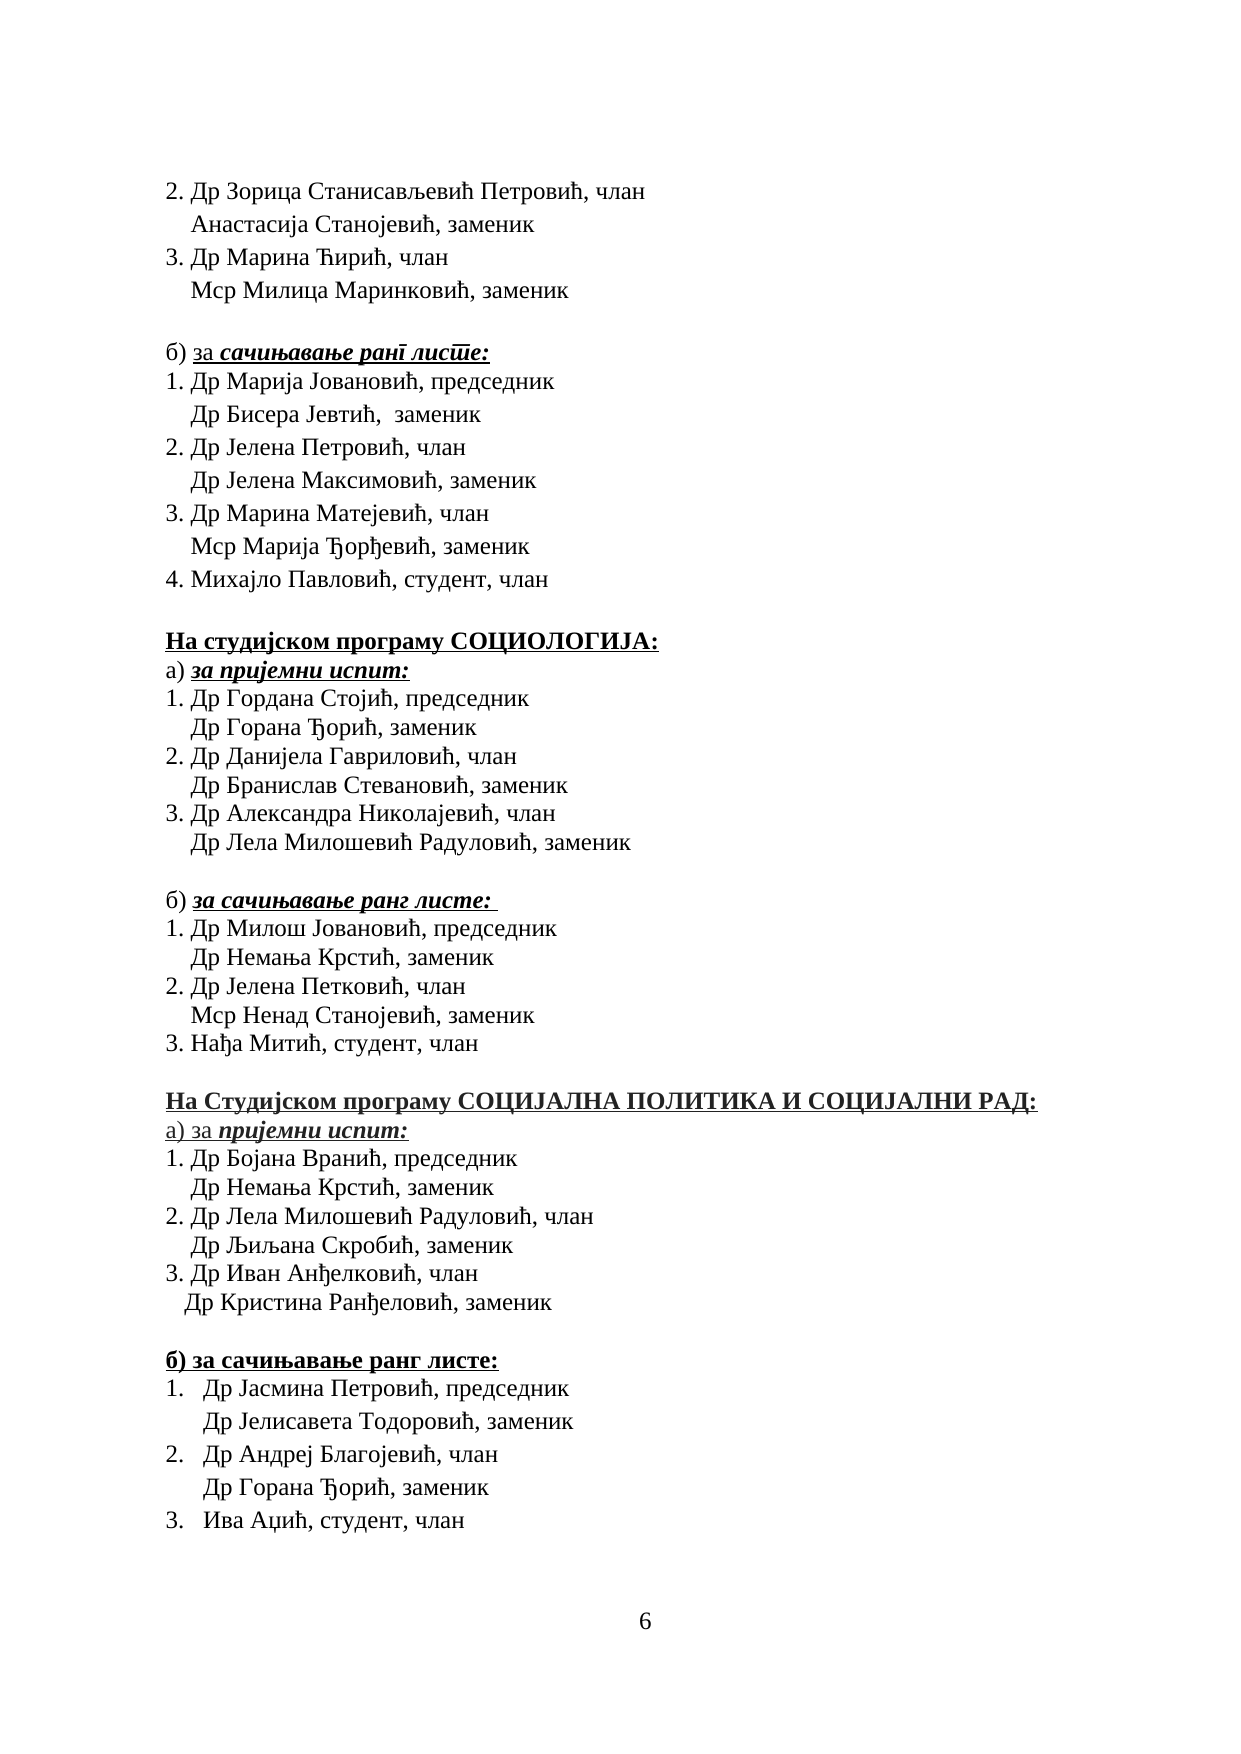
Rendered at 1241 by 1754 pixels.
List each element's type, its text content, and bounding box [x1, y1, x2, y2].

text Мср Марија Ђорђевић, заменик [165, 531, 1125, 560]
text Др Лела Милошевић Радуловић, заменик [165, 827, 1125, 856]
text На Студијском програму СОЦИЈАЛНА ПОЛИТИКА И СОЦИЈАЛНИ РАД: [165, 1086, 1125, 1115]
text б) за сачињавање ранг листе: [165, 337, 1125, 366]
text б) за сачињавање ранг листе: [165, 885, 1125, 913]
text 2. Др Лела Милошевић Радуловић, члан [165, 1201, 1125, 1230]
text Др Љиљана Скробић, заменик [165, 1230, 1125, 1258]
text 2. Др Јелена Петровић, члан [165, 432, 1125, 461]
text 1. Др Марија Јовановић, председник [165, 366, 1125, 395]
text Др Немања Крстић, заменик [165, 1172, 1125, 1201]
list Ива Аџић, студент, члан [165, 1506, 1125, 1534]
text 1. Др Милош Јовановић, председник [165, 913, 1125, 942]
text Др Јелена Максимовић, заменик [165, 465, 1125, 494]
text Др Бранислав Стевановић, заменик [165, 770, 1125, 798]
text 2. Др Данијела Гавриловић, члан [165, 741, 1125, 770]
text Анастасија Станојевић, заменик [165, 209, 1125, 238]
text а) за пријемни испит: [165, 655, 1125, 683]
text Мср Ненад Станојевић, заменик [165, 1000, 1125, 1028]
text 1. Др Бојана Вранић, председник [165, 1143, 1125, 1172]
text Др Немања Крстић, заменик [165, 942, 1125, 971]
text 1. Др Гордана Стојић, председник [165, 683, 1125, 712]
text 3. Др Марина Матејевић, члан [165, 498, 1125, 527]
text Др Горана Ђорић, заменик [165, 712, 1125, 741]
text Др Горана Ђорић, заменик [203, 1472, 1125, 1501]
text 2. Др Јелена Петковић, члан [165, 971, 1125, 1000]
text а) за пријемни испит: [165, 1115, 1125, 1143]
text Мср Милица Маринковић, заменик [165, 276, 1125, 304]
text 4. Михајло Павловић, студент, члан [165, 564, 1125, 593]
list Др Јасмина Петровић, председник [165, 1373, 1125, 1402]
text 3. Нађа Митић, студент, члан [165, 1028, 1125, 1057]
text Др Јелисавета Тодоровић, заменик [203, 1406, 1125, 1435]
text На студијском програму СОЦИОЛОГИЈА: [165, 626, 1125, 655]
text 3. Др Иван Анђелковић, члан [165, 1258, 1125, 1287]
text Др Кристина Ранђеловић, заменик [165, 1287, 1125, 1316]
text Др Бисера Јевтић, заменик [165, 399, 1125, 428]
list Др Андреј Благојевић, члан [165, 1439, 1125, 1468]
text 3. Др Александра Николајевић, члан [165, 798, 1125, 827]
text б) за сачињавање ранг листе: [165, 1345, 1125, 1373]
text 2. Др Зорица Станисављевић Петровић, члан [165, 176, 1125, 205]
text 3. Др Марина Ћирић, члан [165, 242, 1125, 271]
